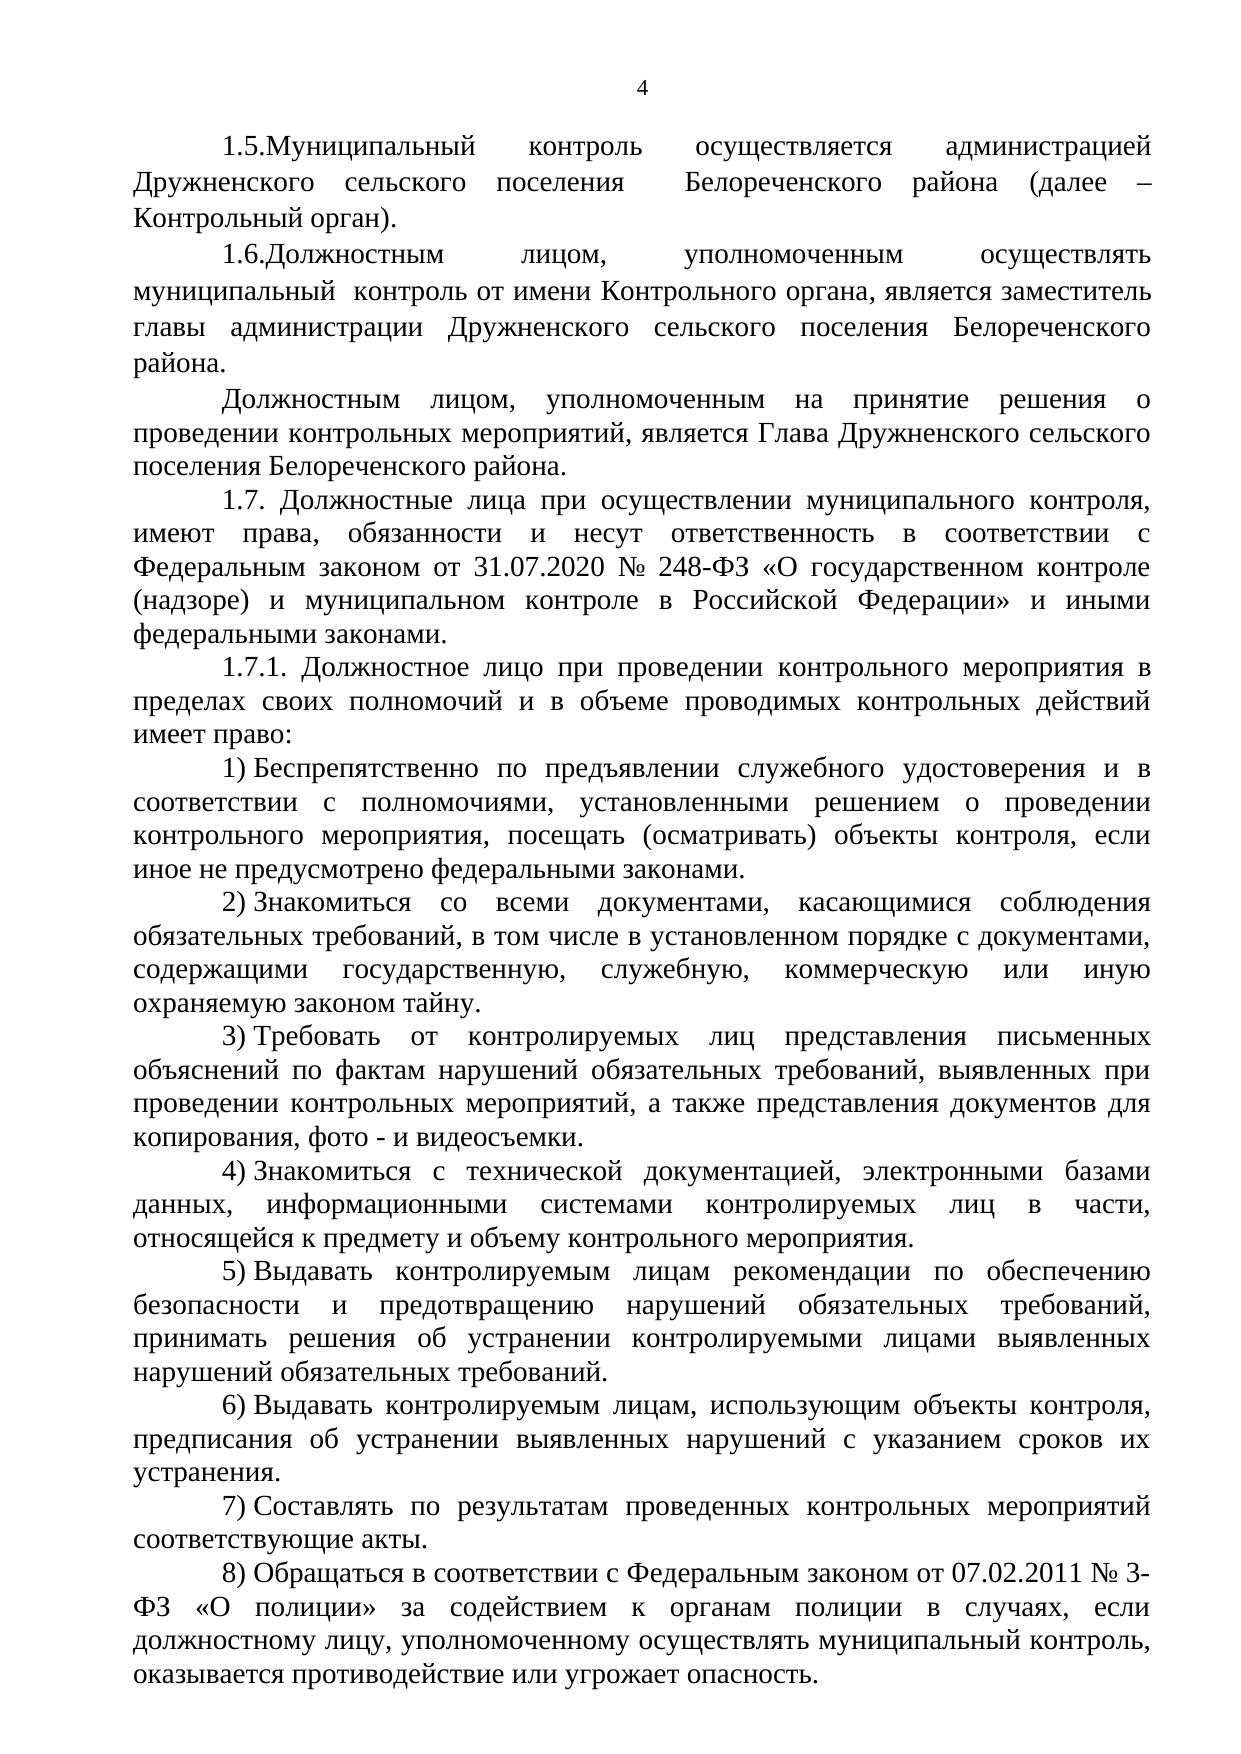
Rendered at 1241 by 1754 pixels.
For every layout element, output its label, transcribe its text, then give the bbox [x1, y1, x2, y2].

list Выдавать контролируемым лицам рекомендации по обеспечению безопасности и предотвращению нарушений обязательных требований, принимать решения об устранении контролируемыми лицами выявленных нарушений обязательных требований. [133, 1253, 1152, 1387]
list Знакомиться с технической документацией, электронными базами данных, информационными системами контролируемых лиц в части, относящейся к предмету и объему контрольного мероприятия. [133, 1153, 1152, 1253]
text Должностным лицом, уполномоченным на принятие решения о проведении контрольных мероприятий, является Глава Дружненского сельского поселения Белореченского района. [133, 381, 1152, 482]
list Знакомиться со всеми документами, касающимися соблюдения обязательных требований, в том числе в установленном порядке с документами, содержащими государственную, служебную, коммерческую или иную охраняемую законом тайну. [133, 884, 1152, 1018]
text 1.7. Должностные лица при осуществлении муниципального контроля, имеют права, обязанности и несут ответственность в соответствии с Федеральным законом от 31.07.2020 № 248-ФЗ «О государственном контроле (надзоре) и муниципальном контроле в Российской Федерации» и иными федеральными законами. [133, 482, 1152, 649]
text 1.6.Должностным лицом, уполномоченным осуществлять муниципальный контроль от имени Контрольного органа, является заместитель главы администрации Дружненского сельского поселения Белореченского района. [133, 237, 1152, 378]
list Обращаться в соответствии с Федеральным законом от 07.02.2011 № 3-ФЗ «О полиции» за содействием к органам полиции в случаях, если должностному лицу, уполномоченному осуществлять муниципальный контроль, оказывается противодействие или угрожает опасность. [133, 1555, 1152, 1689]
text 1.7.1. Должностное лицо при проведении контрольного мероприятия в пределах своих полномочий и в объеме проводимых контрольных действий имеет право: [133, 649, 1152, 750]
list Беспрепятственно по предъявлении служебного удостоверения и в соответствии с полномочиями, установленными решением о проведении контрольного мероприятия, посещать (осматривать) объекты контроля, если иное не предусмотрено федеральными законами. [133, 750, 1152, 884]
list Требовать от контролируемых лиц представления письменных объяснений по фактам нарушений обязательных требований, выявленных при проведении контрольных мероприятий, а также представления документов для копирования, фото - и видеосъемки. [133, 1018, 1152, 1153]
list Составлять по результатам проведенных контрольных мероприятий соответствующие акты. [133, 1488, 1152, 1555]
text 1.5.Муниципальный контроль осуществляется администрацией Дружненского сельского поселения Белореченского района (далее – Контрольный орган). [133, 128, 1152, 234]
list Выдавать контролируемым лицам, использующим объекты контроля, предписания об устранении выявленных нарушений с указанием сроков их устранения. [133, 1387, 1152, 1488]
